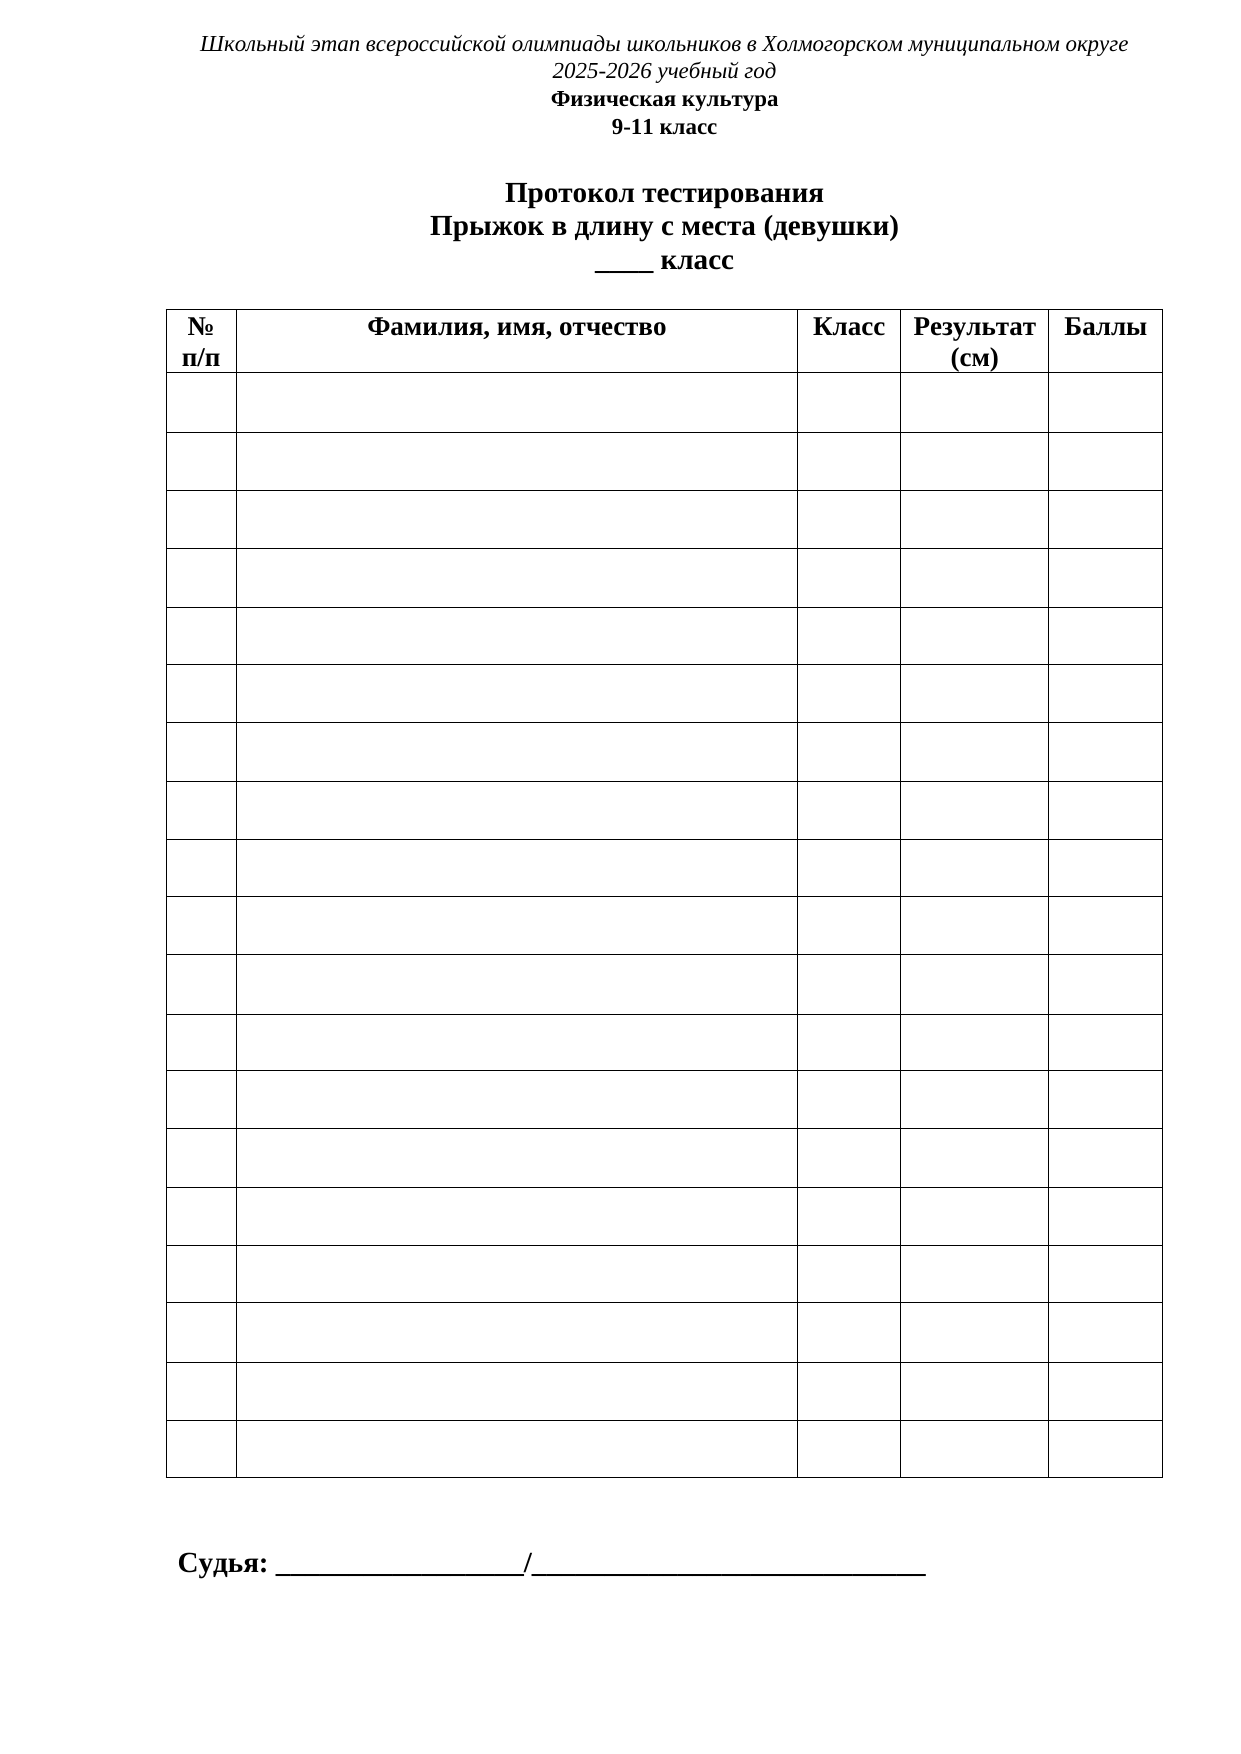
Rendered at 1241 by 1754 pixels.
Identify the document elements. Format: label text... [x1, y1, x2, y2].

table_cell [1049, 1363, 1162, 1419]
table_cell [798, 1071, 900, 1128]
table_cell [167, 1015, 236, 1070]
table_cell [167, 608, 236, 664]
table_cell [167, 1246, 236, 1302]
table_cell [167, 549, 236, 607]
table_cell [901, 373, 1048, 432]
table_header Фамилия, имя, отчество [237, 310, 797, 372]
table_header Класс [798, 310, 900, 372]
table_cell [901, 1071, 1048, 1128]
table_cell [237, 897, 797, 954]
table_cell [901, 433, 1048, 490]
table_cell [1049, 491, 1162, 548]
table_cell [901, 665, 1048, 722]
table_cell [798, 1246, 900, 1302]
table_cell [1049, 608, 1162, 664]
table_cell [237, 955, 797, 1013]
table_cell [167, 1421, 236, 1477]
table_cell [901, 840, 1048, 896]
table_cell [167, 1129, 236, 1187]
table_cell [901, 1421, 1048, 1477]
table_cell [237, 723, 797, 781]
table_cell [237, 1015, 797, 1070]
table_cell [901, 1303, 1048, 1362]
table_cell [237, 665, 797, 722]
table_cell [1049, 782, 1162, 839]
table_cell [1049, 1303, 1162, 1362]
table_cell [901, 955, 1048, 1013]
table_cell [901, 897, 1048, 954]
table_cell [1049, 1188, 1162, 1245]
table_cell [798, 840, 900, 896]
table_cell [798, 433, 900, 490]
text ____ класс [177, 242, 1152, 275]
table_cell [167, 373, 236, 432]
table_cell [1049, 955, 1162, 1013]
table_cell [798, 1363, 900, 1419]
table_cell [901, 1015, 1048, 1070]
table_cell [798, 1129, 900, 1187]
table_cell [901, 549, 1048, 607]
table_cell [798, 1303, 900, 1362]
table_cell [798, 955, 900, 1013]
table_cell [167, 1071, 236, 1128]
table_cell [167, 955, 236, 1013]
table_cell [798, 723, 900, 781]
table_cell [901, 723, 1048, 781]
table_cell [237, 1129, 797, 1187]
table_cell [167, 723, 236, 781]
table_cell [798, 897, 900, 954]
table_cell [167, 782, 236, 839]
table_cell [1049, 1129, 1162, 1187]
table_cell [1049, 549, 1162, 607]
table_cell [901, 782, 1048, 839]
table_cell [237, 1363, 797, 1419]
table_cell [1049, 665, 1162, 722]
text Протокол тестирования Прыжок в длину с места (девушки) [177, 175, 1152, 242]
table_cell [798, 1421, 900, 1477]
table_cell [798, 491, 900, 548]
table_cell [1049, 840, 1162, 896]
table_cell [1049, 897, 1162, 954]
table_cell [167, 491, 236, 548]
table_cell [901, 491, 1048, 548]
table_cell [798, 665, 900, 722]
table_cell [237, 1071, 797, 1128]
table_cell [901, 608, 1048, 664]
table_cell [167, 1188, 236, 1245]
table_cell [167, 1303, 236, 1362]
table_cell [237, 1421, 797, 1477]
table_cell [798, 1015, 900, 1070]
table_cell [1049, 1071, 1162, 1128]
table_cell [237, 840, 797, 896]
table_cell [798, 782, 900, 839]
table_cell [1049, 1015, 1162, 1070]
table_cell [237, 1303, 797, 1362]
table_cell [237, 491, 797, 548]
table_cell [1049, 723, 1162, 781]
table_header Результат (см) [901, 310, 1048, 372]
table_cell [798, 1188, 900, 1245]
table_cell [1049, 373, 1162, 432]
table_cell [798, 608, 900, 664]
table_cell [237, 373, 797, 432]
table_cell [237, 608, 797, 664]
table_cell [798, 373, 900, 432]
table_cell [167, 840, 236, 896]
table_cell [901, 1363, 1048, 1419]
table_cell [237, 1188, 797, 1245]
table_cell [1049, 433, 1162, 490]
table_header Баллы [1049, 310, 1162, 372]
table_cell [1049, 1421, 1162, 1477]
table_cell [237, 549, 797, 607]
table_cell [901, 1246, 1048, 1302]
table_cell [167, 1363, 236, 1419]
table_header № п/п [167, 310, 236, 372]
table_cell [901, 1129, 1048, 1187]
table_cell [237, 1246, 797, 1302]
table_cell [237, 782, 797, 839]
table_cell [798, 549, 900, 607]
table_cell [901, 1188, 1048, 1245]
text Судья: _________________/___________________________ [177, 1545, 1152, 1578]
table_cell [237, 433, 797, 490]
table_cell [167, 897, 236, 954]
table_cell [1049, 1246, 1162, 1302]
table_cell [167, 665, 236, 722]
table_cell [167, 433, 236, 490]
